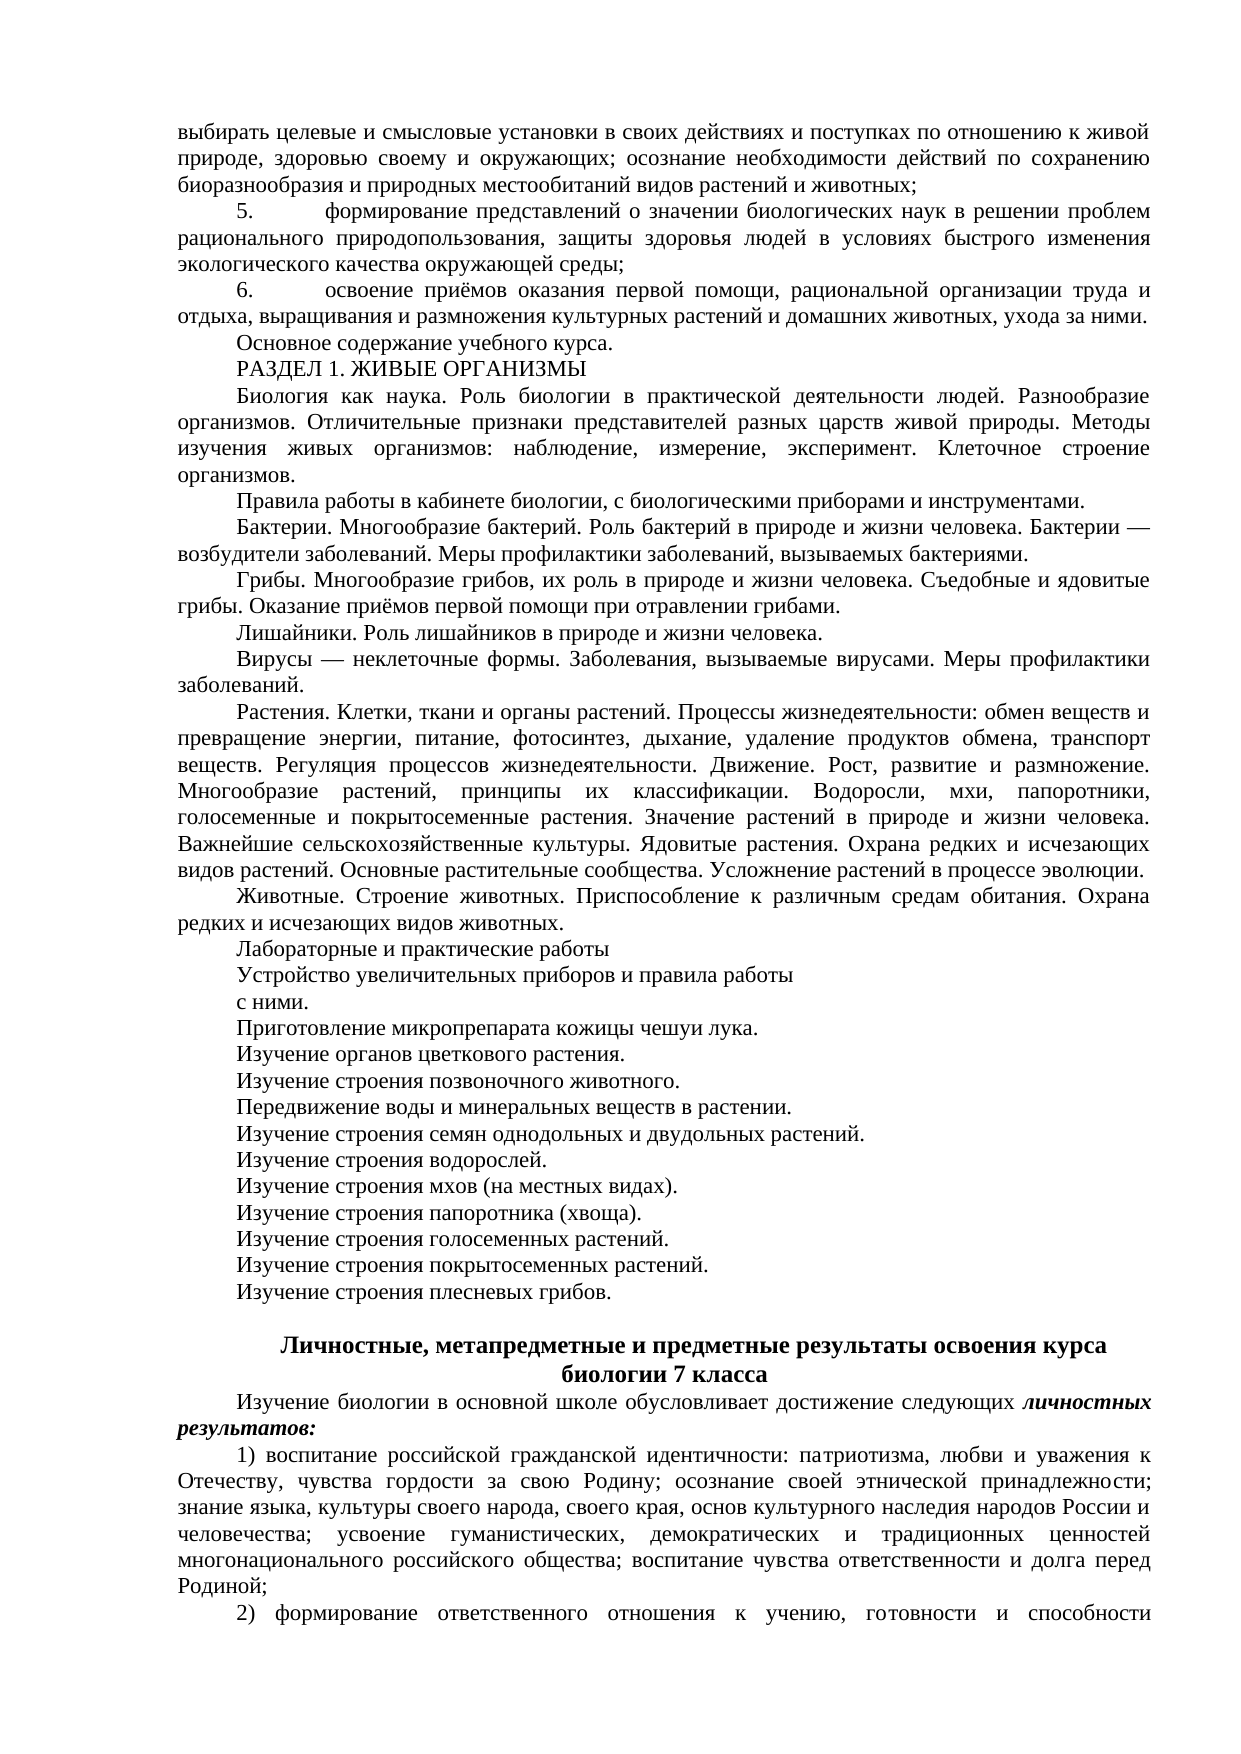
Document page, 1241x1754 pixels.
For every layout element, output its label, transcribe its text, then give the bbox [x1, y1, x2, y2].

text Изучение строения голосеменных растений. [177, 1225, 1152, 1251]
text Бактерии. Многообразие бактерий. Роль бактерий в природе и жизни человека. Бактерии — возбудители заболеваний. Меры профилактики заболеваний, вызываемых бактериями. [177, 513, 1152, 566]
text Изучение строения мхов (на местных видах). [177, 1172, 1152, 1199]
text Приготовление микропрепарата кожицы чешуи лука. [177, 1014, 1152, 1041]
text Устройство увеличительных приборов и правила работы [177, 961, 1152, 988]
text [177, 118, 1152, 197]
text РАЗДЕЛ 1. ЖИВЫЕ ОРГАНИЗМЫ [177, 355, 1152, 382]
text Животные. Строение животных. Приспособление к различным средам обитания. Охрана редких и исчезающих видов животных. [177, 882, 1152, 935]
text Изучение органов цветкового растения. [177, 1041, 1152, 1067]
text Правила работы в кабинете биологии, с биологическими приборами и инструментами. [177, 487, 1152, 513]
text Изучение строения позвоночного животного. [177, 1067, 1152, 1093]
text Лабораторные и практические работы [177, 935, 1152, 961]
text Грибы. Многообразие грибов, их роль в природе и жизни человека. Съедобные и ядовитые грибы. Оказание приёмов первой помощи при отравлении грибами. [177, 566, 1152, 619]
text Основное содержание учебного курса. [177, 329, 1152, 355]
text Изучение биологии в основной школе обусловливает достижение следующих личностных результатов: [177, 1388, 1152, 1441]
text Изучение строения плесневых грибов. [177, 1278, 1152, 1304]
text Вирусы — неклеточные формы. Заболевания, вызываемые вирусами. Меры профилактики заболеваний. [177, 645, 1152, 698]
text Лишайники. Роль лишайников в природе и жизни человека. [177, 619, 1152, 645]
text Изучение строения покрытосеменных растений. [177, 1251, 1152, 1278]
text 5. формирование представлений о значении биологических наук в решении проблем рационального природопользования, защиты здоровья людей в условиях быстрого изменения экологического качества окружающей среды; [177, 197, 1152, 276]
text 6. освоение приёмов оказания первой помощи, рациональной организации труда и отдыха, выращивания и размножения культурных растений и домашних животных, ухода за ними. [177, 276, 1152, 329]
text Изучение строения водорослей. [177, 1146, 1152, 1172]
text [177, 1599, 1152, 1625]
text Передвижение воды и минеральных веществ в растении. [177, 1093, 1152, 1119]
text Изучение строения семян однодольных и двудольных растений. [177, 1119, 1152, 1146]
text Личностные, метапредметные и предметные результаты освоения курса биологии 7 класса [177, 1330, 1152, 1388]
text Изучение строения папоротника (хвоща). [177, 1199, 1152, 1225]
text с ними. [177, 988, 1152, 1014]
text 1) воспитание российской гражданской идентичности: патриотизма, любви и уважения к Отечеству, чувства гордости за свою Родину; осознание своей этнической принадлежности; знание языка, культуры своего народа, своего края, основ культурного наследия народов России и человечества; усвоение гуманистических, демократических и традиционных ценностей многонационального российского общества; воспитание чувства ответственности и долга перед Родиной; [177, 1441, 1152, 1599]
text Растения. Клетки, ткани и органы растений. Процессы жизнедеятельности: обмен веществ и превращение энергии, питание, фотосинтез, дыхание, удаление продуктов обмена, транспорт веществ. Регуляция процессов жизнедеятельности. Движение. Рост, развитие и размножение. Многообразие растений, принципы их классификации. Водоросли, мхи, папоротники, голосеменные и покрытосеменные растения. Значение растений в природе и жизни человека. Важнейшие сельскохозяйственные культуры. Ядовитые растения. Охрана редких и исчезающих видов растений. Основные растительные сообщества. Усложнение растений в процессе эволюции. [177, 698, 1152, 882]
text Биология как наука. Роль биологии в практической деятельности людей. Разнообразие организмов. Отличительные признаки представителей разных царств живой природы. Методы изучения живых организмов: наблюдение, измерение, эксперимент. Клеточное строение организмов. [177, 382, 1152, 487]
